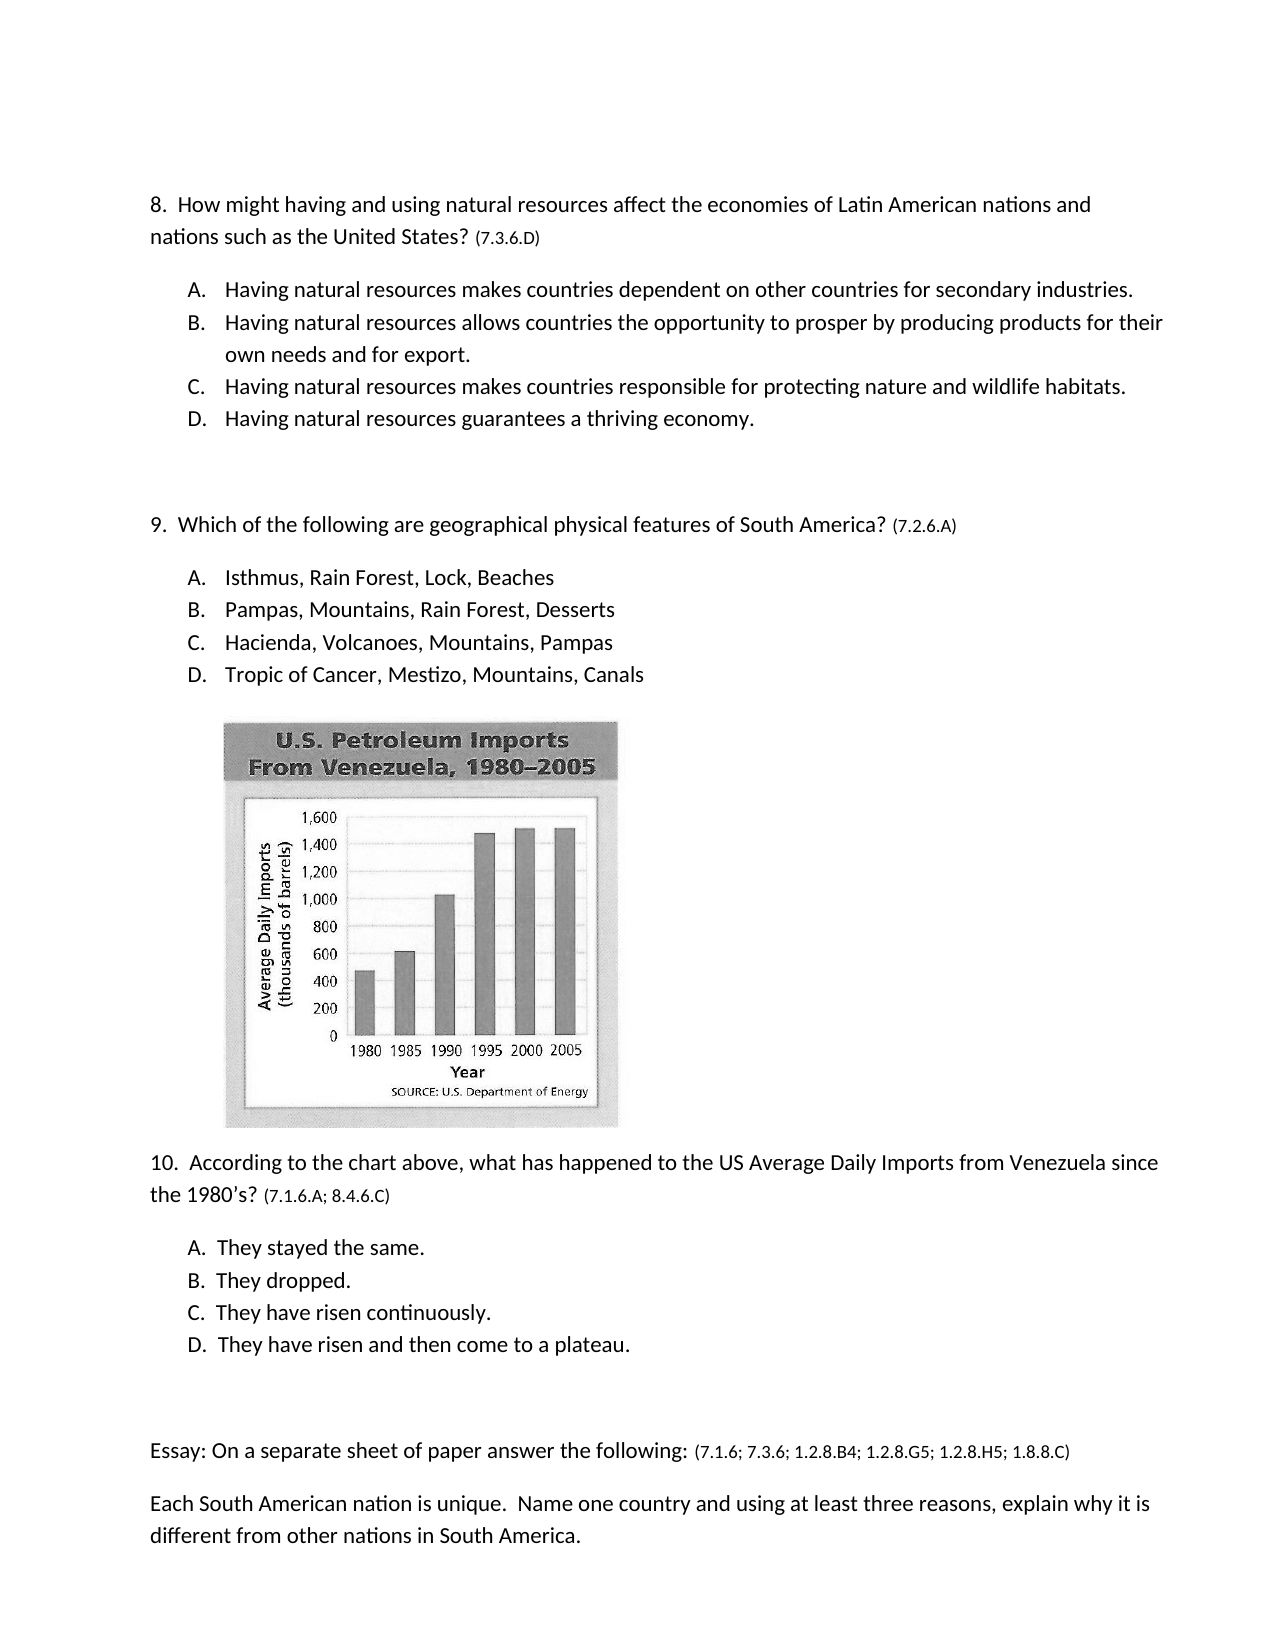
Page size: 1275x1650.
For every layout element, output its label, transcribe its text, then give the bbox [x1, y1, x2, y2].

list Isthmus, Rain Forest, Lock, Beaches [187, 563, 1170, 591]
list Having natural resources makes countries dependent on other countries for secondary industries. [187, 275, 1170, 303]
text C. They have risen continuously. [150, 1298, 1170, 1326]
text Each South American nation is unique. Name one country and using at least three reasons, explain why it is different from other nations in South America. [150, 1489, 1170, 1549]
text 9. Which of the following are geographical physical features of South America? (7.2.6.A) [150, 510, 1170, 538]
text B. They dropped. [150, 1266, 1170, 1294]
list Having natural resources guarantees a thriving economy. [187, 404, 1170, 432]
list Hacienda, Volcanoes, Mountains, Pampas [187, 628, 1170, 656]
text 10. According to the chart above, what has happened to the US Average Daily Imports from Venezuela since the 1980’s? (7.1.6.A; 8.4.6.C) [150, 1148, 1170, 1208]
text A. They stayed the same. [150, 1233, 1170, 1262]
list Having natural resources makes countries responsible for protecting nature and wildlife habitats. [187, 372, 1170, 400]
list Tropic of Cancer, Mestizo, Mountains, Canals [187, 660, 1170, 688]
list Pampas, Mountains, Rain Forest, Desserts [187, 595, 1170, 623]
list Having natural resources allows countries the opportunity to prosper by producing products for their own needs and for export. [187, 308, 1170, 368]
picture [223, 716, 631, 1128]
text D. They have risen and then come to a plateau. [187, 1330, 1170, 1358]
text Essay: On a separate sheet of paper answer the following: (7.1.6; 7.3.6; 1.2.8.B4; 1.2.8.G5; 1.2.8.H5; 1.8.8.C) [150, 1436, 1170, 1464]
text 8. How might having and using natural resources affect the economies of Latin American nations and nations such as the United States? (7.3.6.D) [150, 190, 1170, 250]
